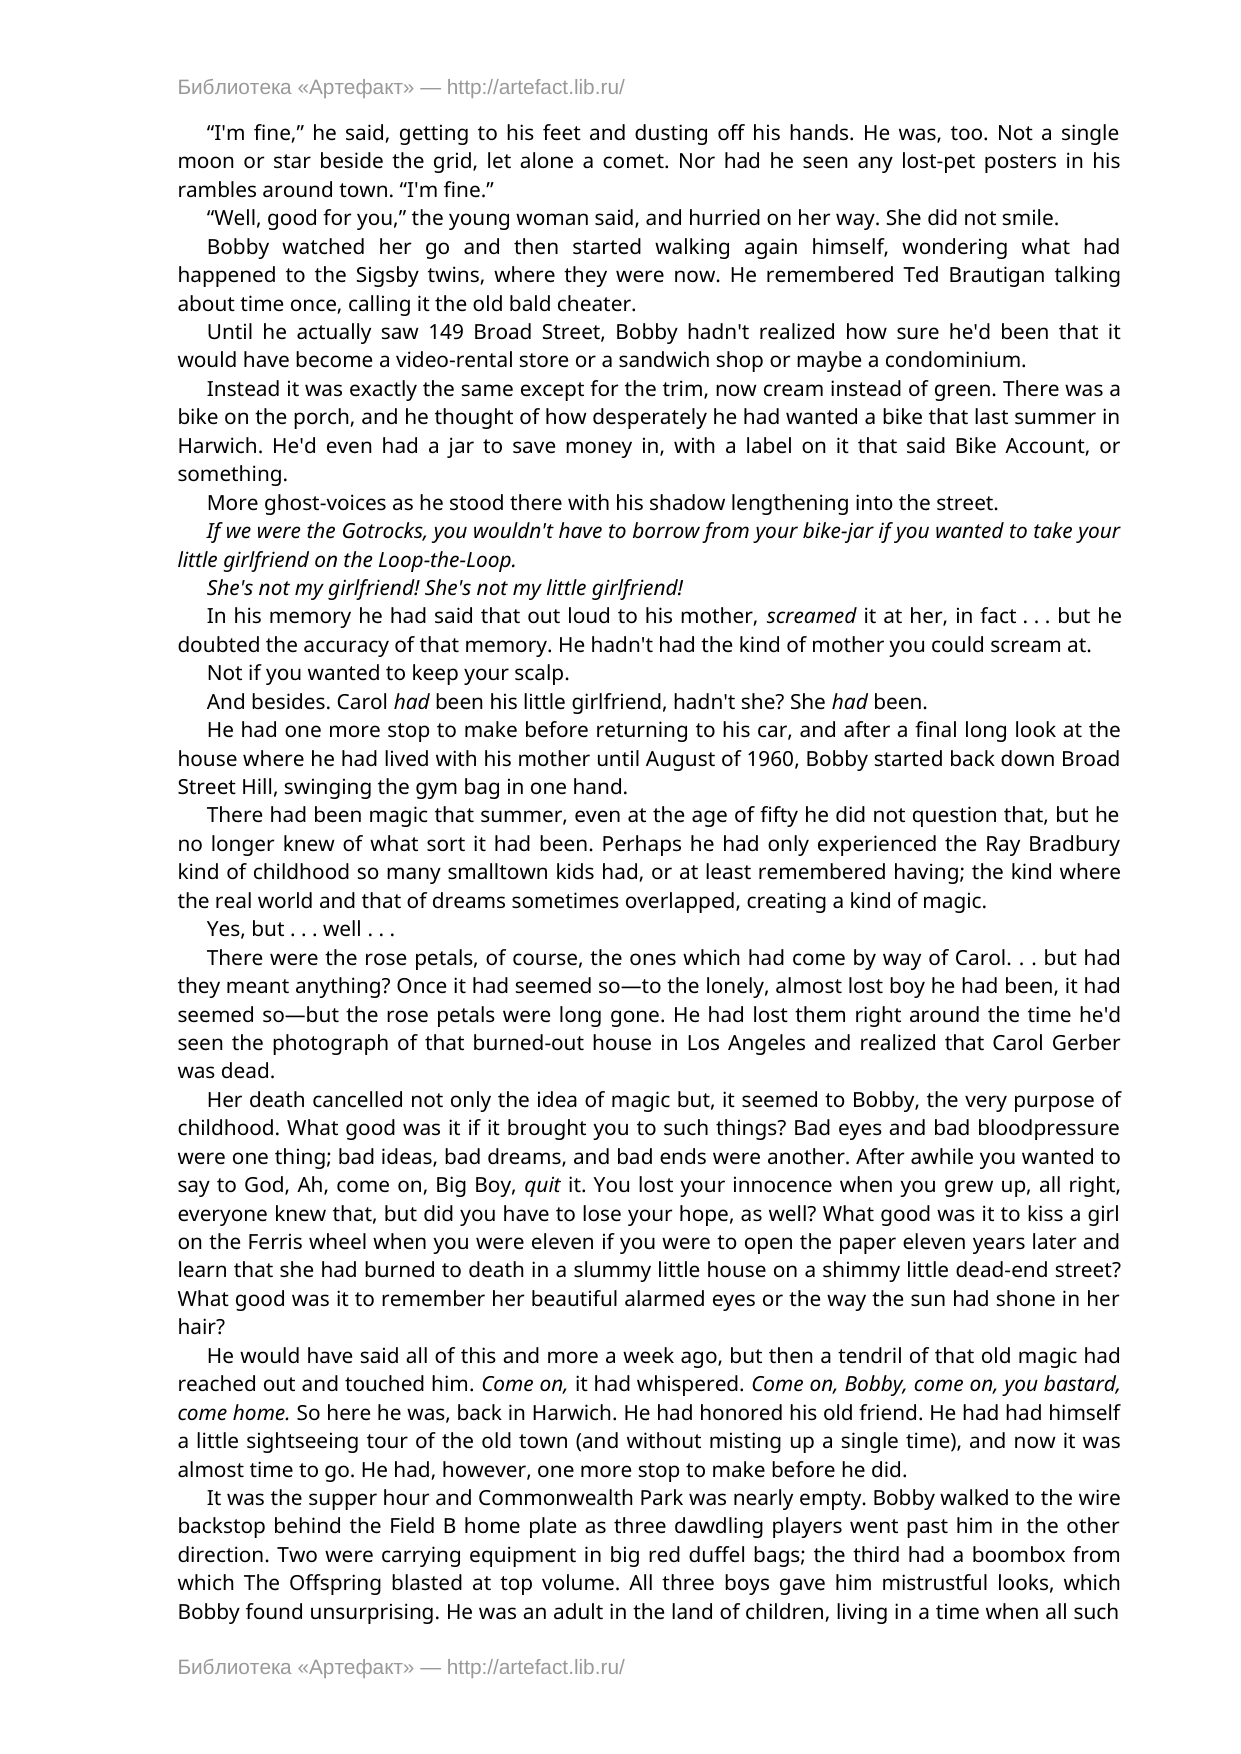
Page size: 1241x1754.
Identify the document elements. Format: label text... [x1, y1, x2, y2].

text More ghost-voices as he stood there with his shadow lengthening into the street. [177, 488, 1122, 516]
text Instead it was exactly the same except for the trim, now cream instead of green. There was a bike on the porch, and he thought of how desperately he had wanted a bike that last summer in Harwich. He'd even had a jar to save money in, with a label on it that said Bike Account, or something. [177, 374, 1122, 488]
text There had been magic that summer, even at the age of fifty he did not question that, but he no longer knew of what sort it had been. Perhaps he had only experienced the Ray Bradbury kind of childhood so many smalltown kids had, or at least remembered having; the kind where the real world and that of dreams sometimes overlapped, creating a kind of magic. [177, 801, 1122, 914]
text And besides. Carol had been his little girlfriend, hadn't she? She had been. [177, 687, 1122, 715]
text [177, 1483, 1122, 1625]
text “Well, good for you,” the young woman said, and hurried on her way. She did not smile. [177, 203, 1122, 232]
text Until he actually saw 149 Broad Street, Bobby hadn't realized how sure he'd been that it would have become a video-rental store or a sandwich shop or maybe a condominium. [177, 317, 1122, 374]
text There were the rose petals, of course, the ones which had come by way of Carol. . . but had they meant anything? Once it had seemed so—to the lonely, almost lost boy he had been, it had seemed so—but the rose petals were long gone. He had lost them right around the time he'd seen the photograph of that burned-out house in Los Angeles and realized that Carol Gerber was dead. [177, 943, 1122, 1085]
text She's not my girlfriend! She's not my little girlfriend! [177, 573, 1122, 602]
text Not if you wanted to keep your scalp. [177, 658, 1122, 687]
text Yes, but . . . well . . . [177, 914, 1122, 943]
text He would have said all of this and more a week ago, but then a tendril of that old magic had reached out and touched him. Come on, it had whispered. Come on, Bobby, come on, you bastard, come home. So here he was, back in Harwich. He had honored his old friend. He had had himself a little sightseeing tour of the old town (and without misting up a single time), and now it was almost time to go. He had, however, one more stop to make before he did. [177, 1341, 1122, 1483]
text In his memory he had said that out loud to his mother, screamed it at her, in fact . . . but he doubted the accuracy of that memory. He hadn't had the kind of mother you could scream at. [177, 602, 1122, 658]
text Her death cancelled not only the idea of magic but, it seemed to Bobby, the very purpose of childhood. What good was it if it brought you to such things? Bad eyes and bad bloodpressure were one thing; bad ideas, bad dreams, and bad ends were another. After awhile you wanted to say to God, Ah, come on, Big Boy, quit it. You lost your innocence when you grew up, all right, everyone knew that, but did you have to lose your hope, as well? What good was it to kiss a girl on the Ferris wheel when you were eleven if you were to open the paper eleven years later and learn that she had burned to death in a slummy little house on a shimmy little dead-end street? What good was it to remember her beautiful alarmed eyes or the way the sun had shone in her hair? [177, 1085, 1122, 1341]
text “I'm fine,” he said, getting to his feet and dusting off his hands. He was, too. Not a single moon or star beside the grid, let alone a comet. Nor had he seen any lost-pet posters in his rambles around town. “I'm fine.” [177, 118, 1122, 203]
text If we were the Gotrocks, you wouldn't have to borrow from your bike-jar if you wanted to take your little girlfriend on the Loop-the-Loop. [177, 516, 1122, 573]
text Bobby watched her go and then started walking again himself, wondering what had happened to the Sigsby twins, where they were now. He remembered Ted Brautigan talking about time once, calling it the old bald cheater. [177, 232, 1122, 317]
text He had one more stop to make before returning to his car, and after a final long look at the house where he had lived with his mother until August of 1960, Bobby started back down Broad Street Hill, swinging the gym bag in one hand. [177, 715, 1122, 801]
